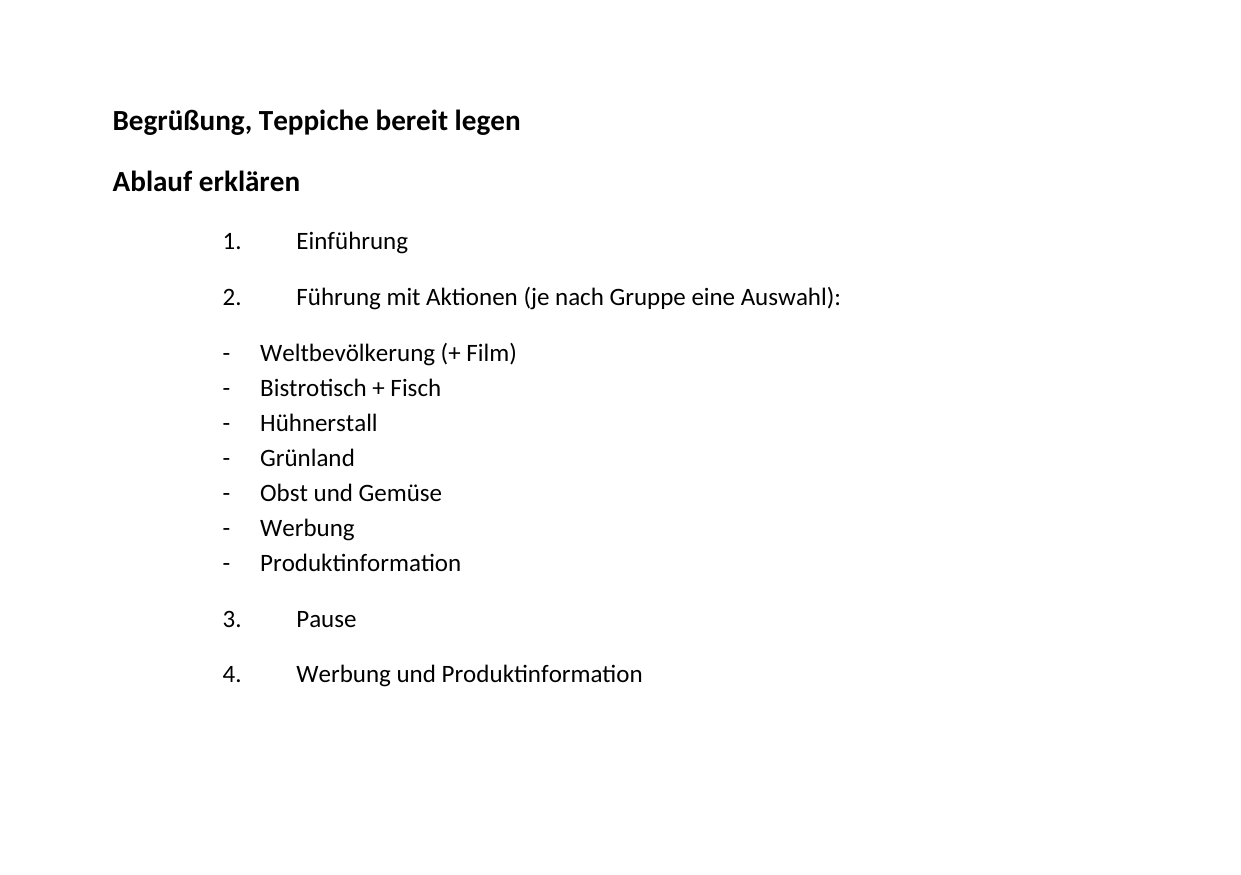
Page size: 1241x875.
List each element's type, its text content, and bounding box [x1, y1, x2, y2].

list Bistrotisch + Fisch [222, 372, 1165, 402]
list Produktinformation [222, 547, 1165, 577]
list Werbung [222, 512, 1165, 542]
text Ablauf erklären [112, 163, 1165, 199]
text 4. Werbung und Produktinformation [222, 659, 1165, 689]
list Weltbevölkerung (+ Film) [222, 337, 1165, 367]
text 3. Pause [222, 603, 1165, 633]
list Grünland [222, 442, 1165, 472]
list Obst und Gemüse [222, 477, 1165, 507]
list Hühnerstall [222, 407, 1165, 437]
text 1. Einführung [222, 225, 1165, 256]
text Begrüßung, Teppiche bereit legen [112, 102, 1165, 137]
text 2. Führung mit Aktionen (je nach Gruppe eine Auswahl): [222, 281, 1165, 312]
